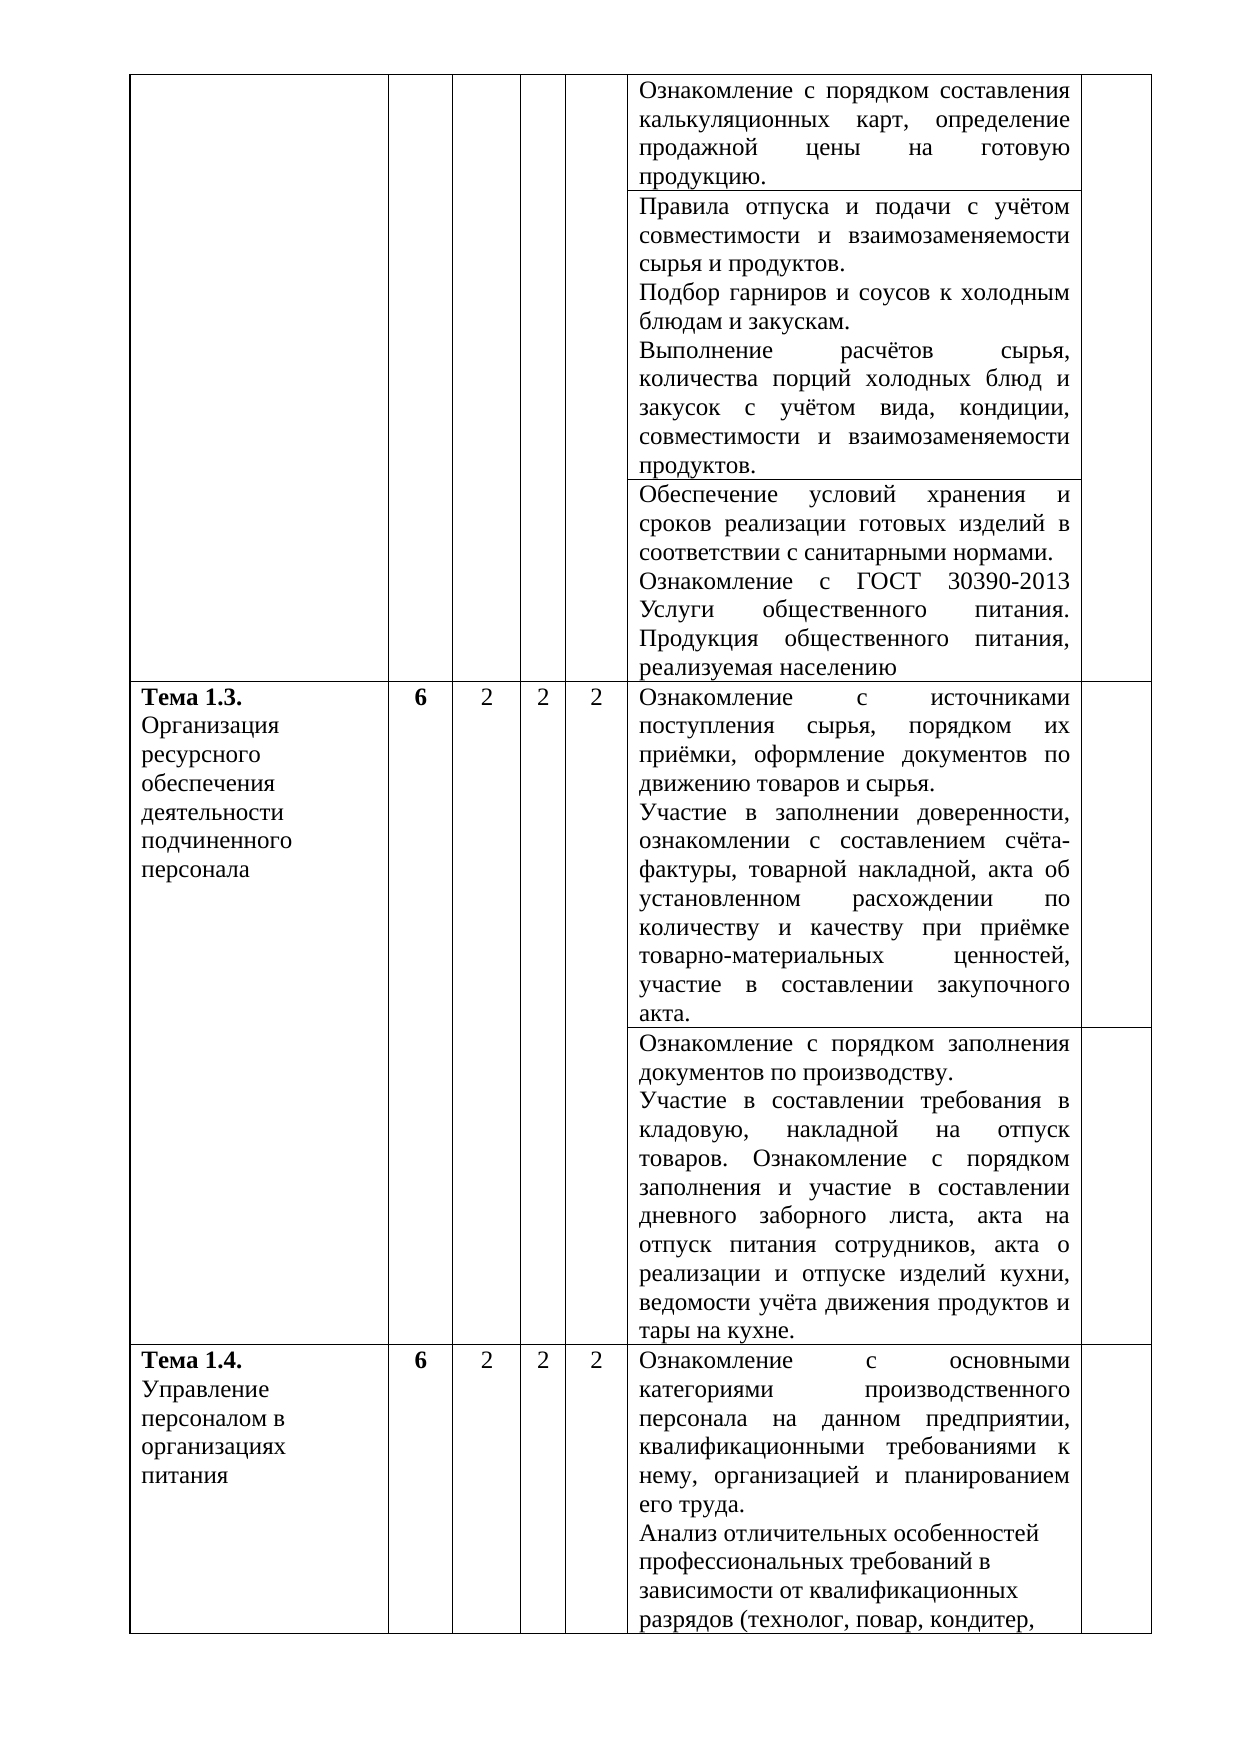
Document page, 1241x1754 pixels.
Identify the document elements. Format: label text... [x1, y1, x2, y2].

table_cell [1082, 1028, 1151, 1344]
table_cell 2 [453, 682, 520, 1344]
table_cell Тема 1.3. Организация ресурсного обеспечения деятельности подчиненного персонала [131, 682, 388, 1344]
table_cell Обеспечение условий хранения и сроков реализации готовых изделий в соответствии с санитарными нормами. Ознакомление с ГОСТ 30390-2013 Услуги общественного питания. Продукция общественного питания, реализуемая населению [628, 480, 1081, 681]
table_cell [1082, 682, 1151, 1027]
table_cell 2 [521, 1345, 565, 1633]
table_cell [1082, 1345, 1151, 1633]
table_cell 6 [389, 1345, 452, 1633]
table_cell 2 [566, 682, 627, 1344]
table_cell 6 [389, 682, 452, 1344]
table_cell 2 [453, 1345, 520, 1633]
table_cell Правила отпуска и подачи с учётом совместимости и взаимозаменяемости сырья и продуктов. Подбор гарниров и соусов к холодным блюдам и закускам. Выполнение расчётов сырья, количества порций холодных блюд и закусок с учётом вида, кондиции, совместимости и взаимозаменяемости продуктов. [628, 191, 1081, 478]
table_cell Ознакомление с источниками поступления сырья, порядком их приёмки, оформление документов по движению товаров и сырья. Участие в заполнении доверенности, ознакомлении с составлением счёта-фактуры, товарной накладной, акта об установленном расхождении по количеству и качеству при приёмке товарно-материальных ценностей, участие в составлении закупочного акта. [628, 682, 1081, 1027]
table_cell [628, 75, 1081, 190]
table_cell 2 [566, 1345, 627, 1633]
table_cell 2 [521, 682, 565, 1344]
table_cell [628, 1345, 1081, 1633]
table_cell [131, 1345, 388, 1633]
table_cell Ознакомление с порядком заполнения документов по производству. Участие в составлении требования в кладовую, накладной на отпуск товаров. Ознакомление с порядком заполнения и участие в составлении дневного заборного листа, акта на отпуск питания сотрудников, акта о реализации и отпуске изделий кухни, ведомости учёта движения продуктов и тары на кухне. [628, 1028, 1081, 1344]
